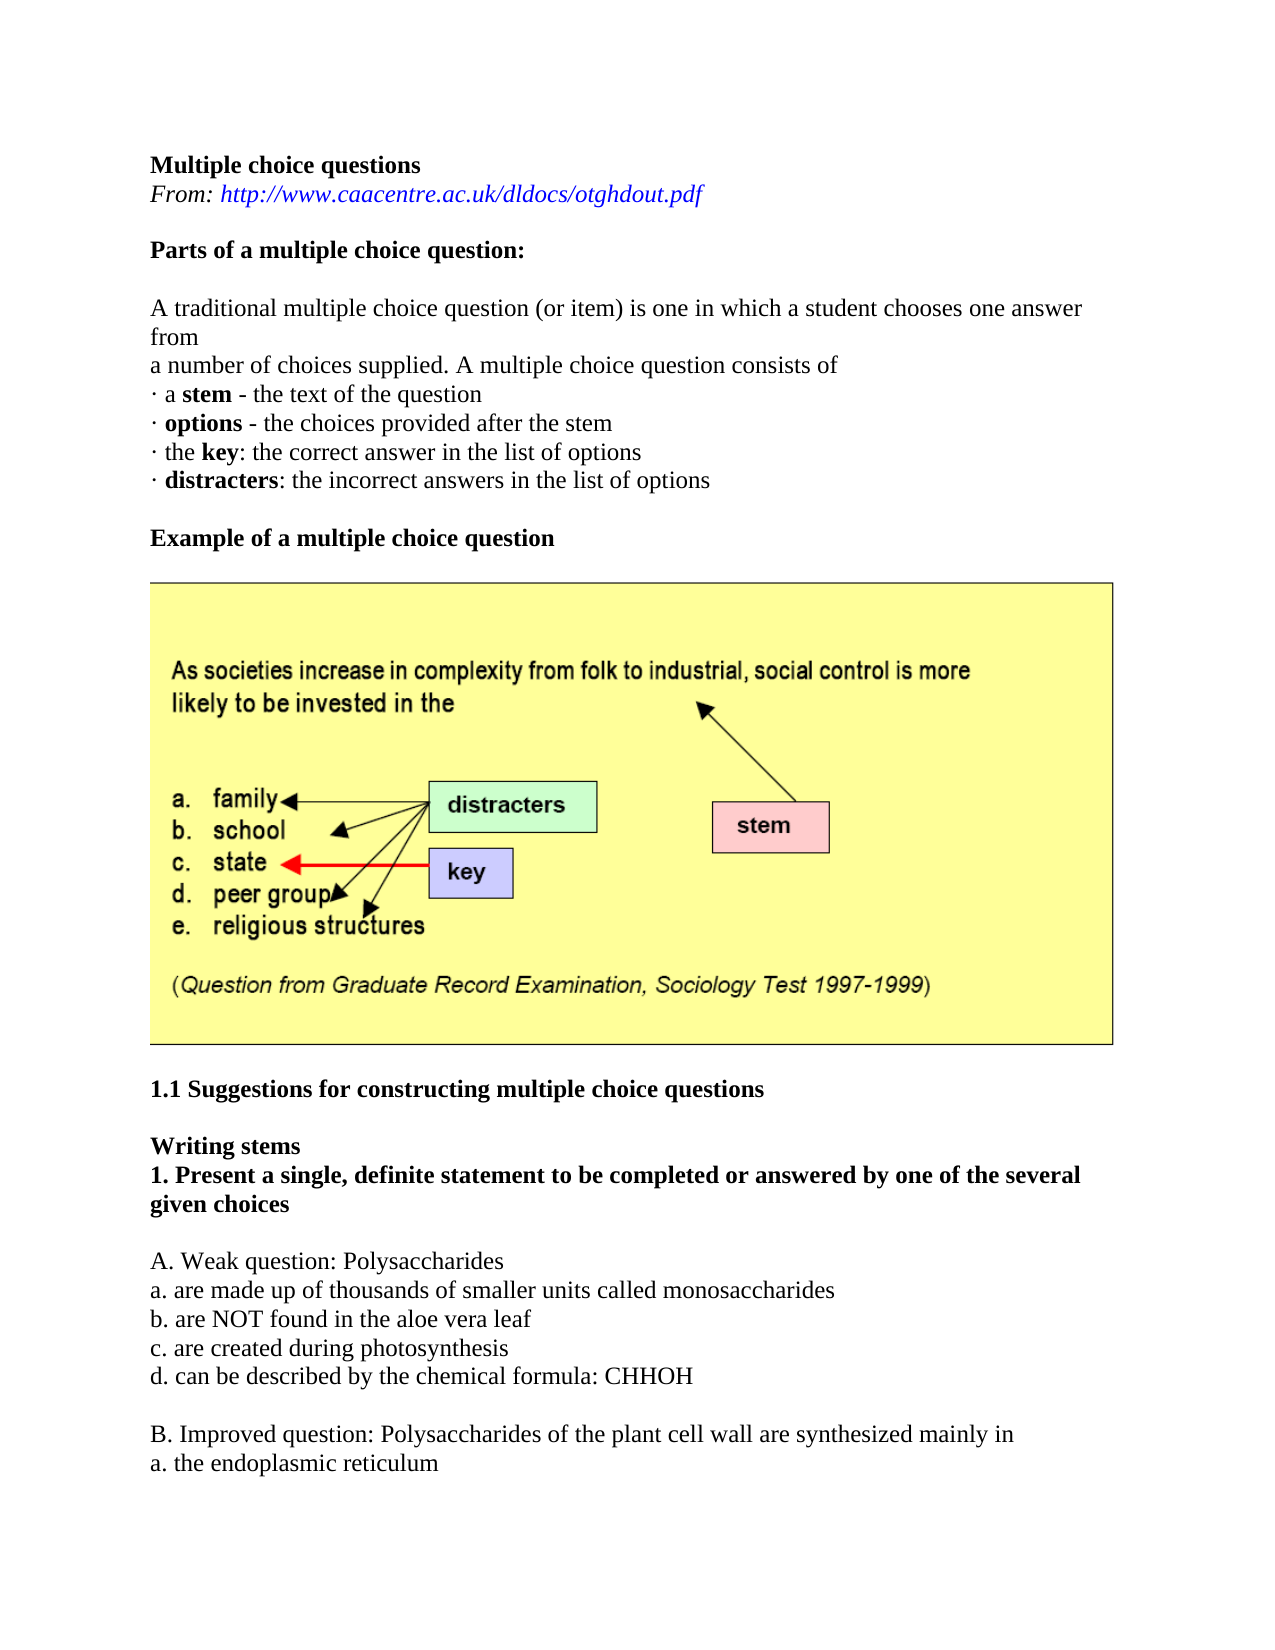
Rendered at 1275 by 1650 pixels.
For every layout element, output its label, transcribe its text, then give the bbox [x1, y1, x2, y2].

text A traditional multiple choice question (or item) is one in which a student chooses one answer from [150, 293, 1125, 351]
text From: http://www.caacentre.ac.uk/dldocs/otghdout.pdf [150, 179, 1125, 207]
text Parts of a multiple choice question: [150, 236, 1125, 264]
text a. the endoplasmic reticulum [150, 1448, 1125, 1476]
text Writing stems [150, 1131, 1125, 1160]
text a number of choices supplied. A multiple choice question consists of [150, 351, 1125, 379]
text d. can be described by the chemical formula: CHHOH [150, 1361, 1125, 1390]
text · distracters: the incorrect answers in the list of options [150, 466, 1125, 494]
text Multiple choice questions [150, 150, 1125, 179]
picture [150, 580, 1114, 1046]
text · a stem - the text of the question [150, 379, 1125, 408]
text 1.1 Suggestions for constructing multiple choice questions [150, 1074, 1125, 1103]
text Example of a multiple choice question [150, 523, 1125, 552]
text · options - the choices provided after the stem [150, 408, 1125, 437]
text A. Weak question: Polysaccharides [150, 1246, 1125, 1275]
text B. Improved question: Polysaccharides of the plant cell wall are synthesized mainly in [150, 1419, 1125, 1448]
text c. are created during photosynthesis [150, 1333, 1125, 1361]
text 1. Present a single, definite statement to be completed or answered by one of the several given choices [150, 1160, 1125, 1218]
text a. are made up of thousands of smaller units called monosaccharides [150, 1275, 1125, 1304]
text · the key: the correct answer in the list of options [150, 437, 1125, 466]
text b. are NOT found in the aloe vera leaf [150, 1304, 1125, 1333]
